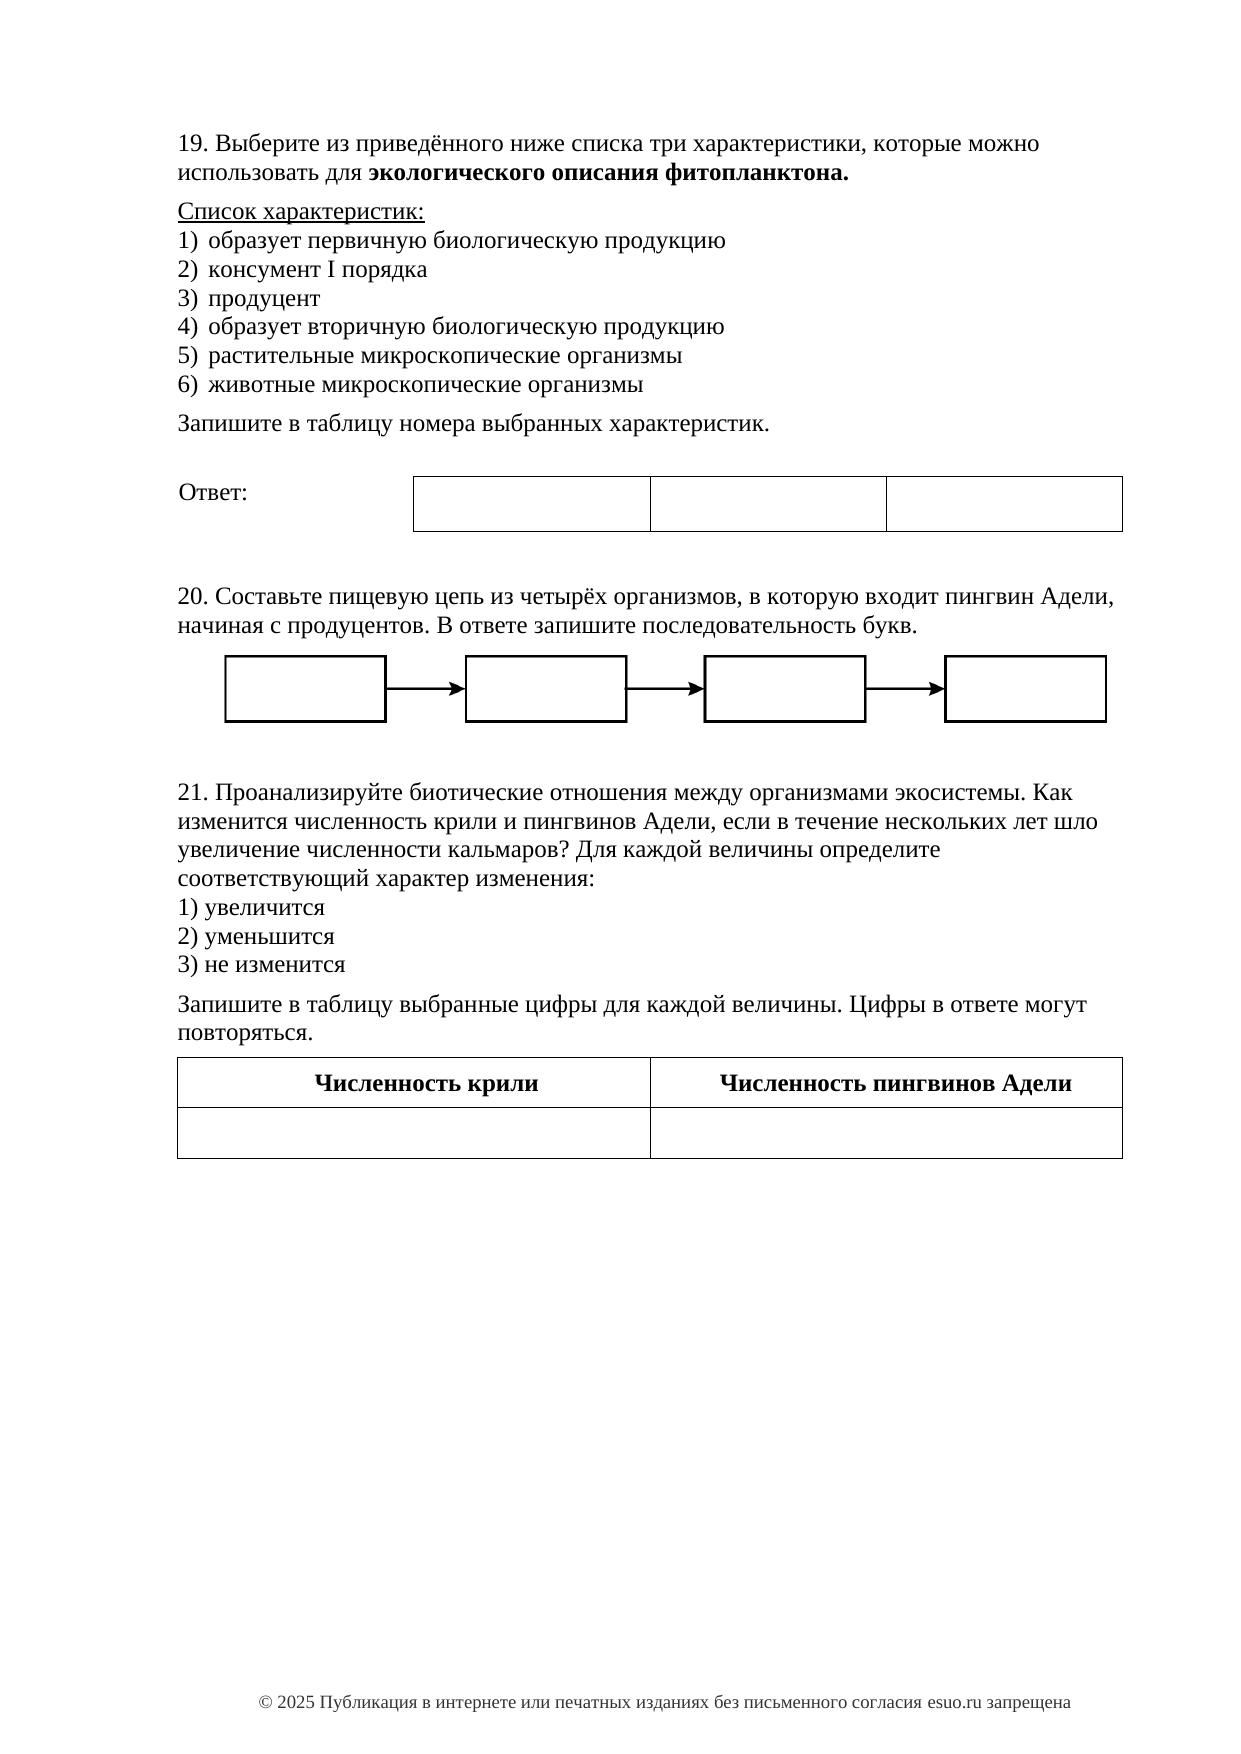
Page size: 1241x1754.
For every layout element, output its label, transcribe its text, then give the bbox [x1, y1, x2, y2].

text 20. Составьте пищевую цепь из четырёх организмов, в которую входит пингвин Адели, начиная с продуцентов. В ответе запишите последовательность букв. [177, 581, 1122, 639]
table_header [887, 477, 1122, 531]
text 21. Проанализируйте биотические отношения между организмами экосистемы. Как изменится численность крили и пингвинов Адели, если в течение нескольких лет шло увеличение численности кальмаров? Для каждой величины определите соответствующий характер изменения: 1) увеличится 2) уменьшится 3) не изменится [177, 777, 1122, 978]
text Запишите в таблицу номера выбранных характеристик. [177, 408, 1122, 466]
table_header Численность крили [178, 1058, 650, 1107]
text Список характеристик: 1) образует первичную биологическую продукцию 2) консумент I порядка 3) продуцент 4) образует вторичную биологическую продукцию 5) растительные микроскопические организмы 6) животные микроскопические организмы [177, 196, 1122, 398]
table_cell [651, 1108, 1122, 1158]
table_header Численность пингвинов Адели [651, 1058, 1122, 1107]
table_header [414, 477, 650, 531]
text Запишите в таблицу выбранные цифры для каждой величины. Цифры в ответе могут повторяться. [177, 989, 1122, 1046]
table_cell [178, 1108, 650, 1158]
table_header [651, 477, 886, 531]
picture [196, 649, 1142, 728]
table_header Ответ: [178, 477, 413, 531]
text 19. Выберите из приведённого ниже списка три характеристики, которые можно использовать для экологического описания фитопланктона. [177, 128, 1122, 186]
